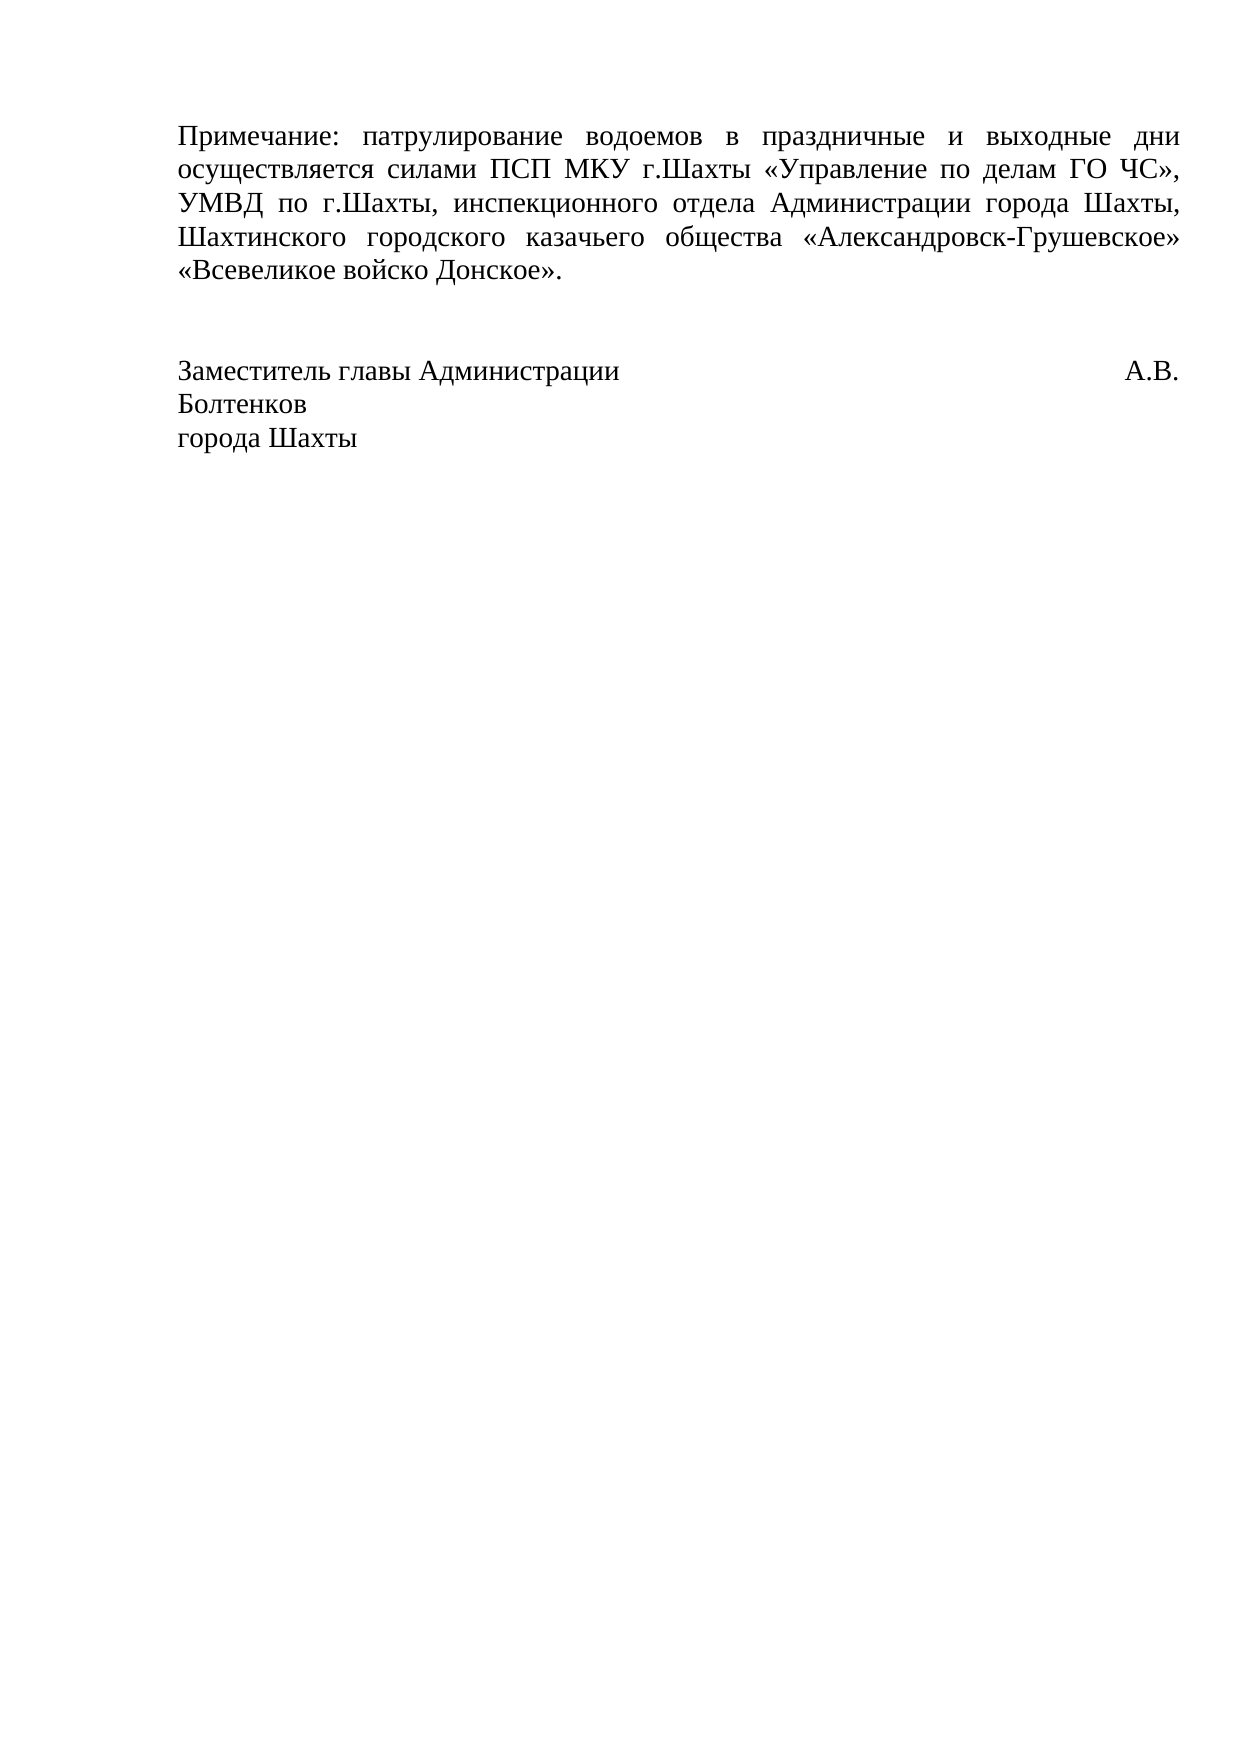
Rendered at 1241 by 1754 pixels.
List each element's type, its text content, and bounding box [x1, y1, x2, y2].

text Примечание: патрулирование водоемов в праздничные и выходные дни осуществляется силами ПСП МКУ г.Шахты «Управление по делам ГО ЧС», УМВД по г.Шахты, инспекционного отдела Администрации города Шахты, Шахтинского городского казачьего общества «Александровск-Грушевское» «Всевеликое войско Донское». [177, 118, 1181, 286]
text города Шахты [177, 420, 1181, 453]
text Заместитель главы Администрации А.В. Болтенков [177, 353, 1181, 420]
